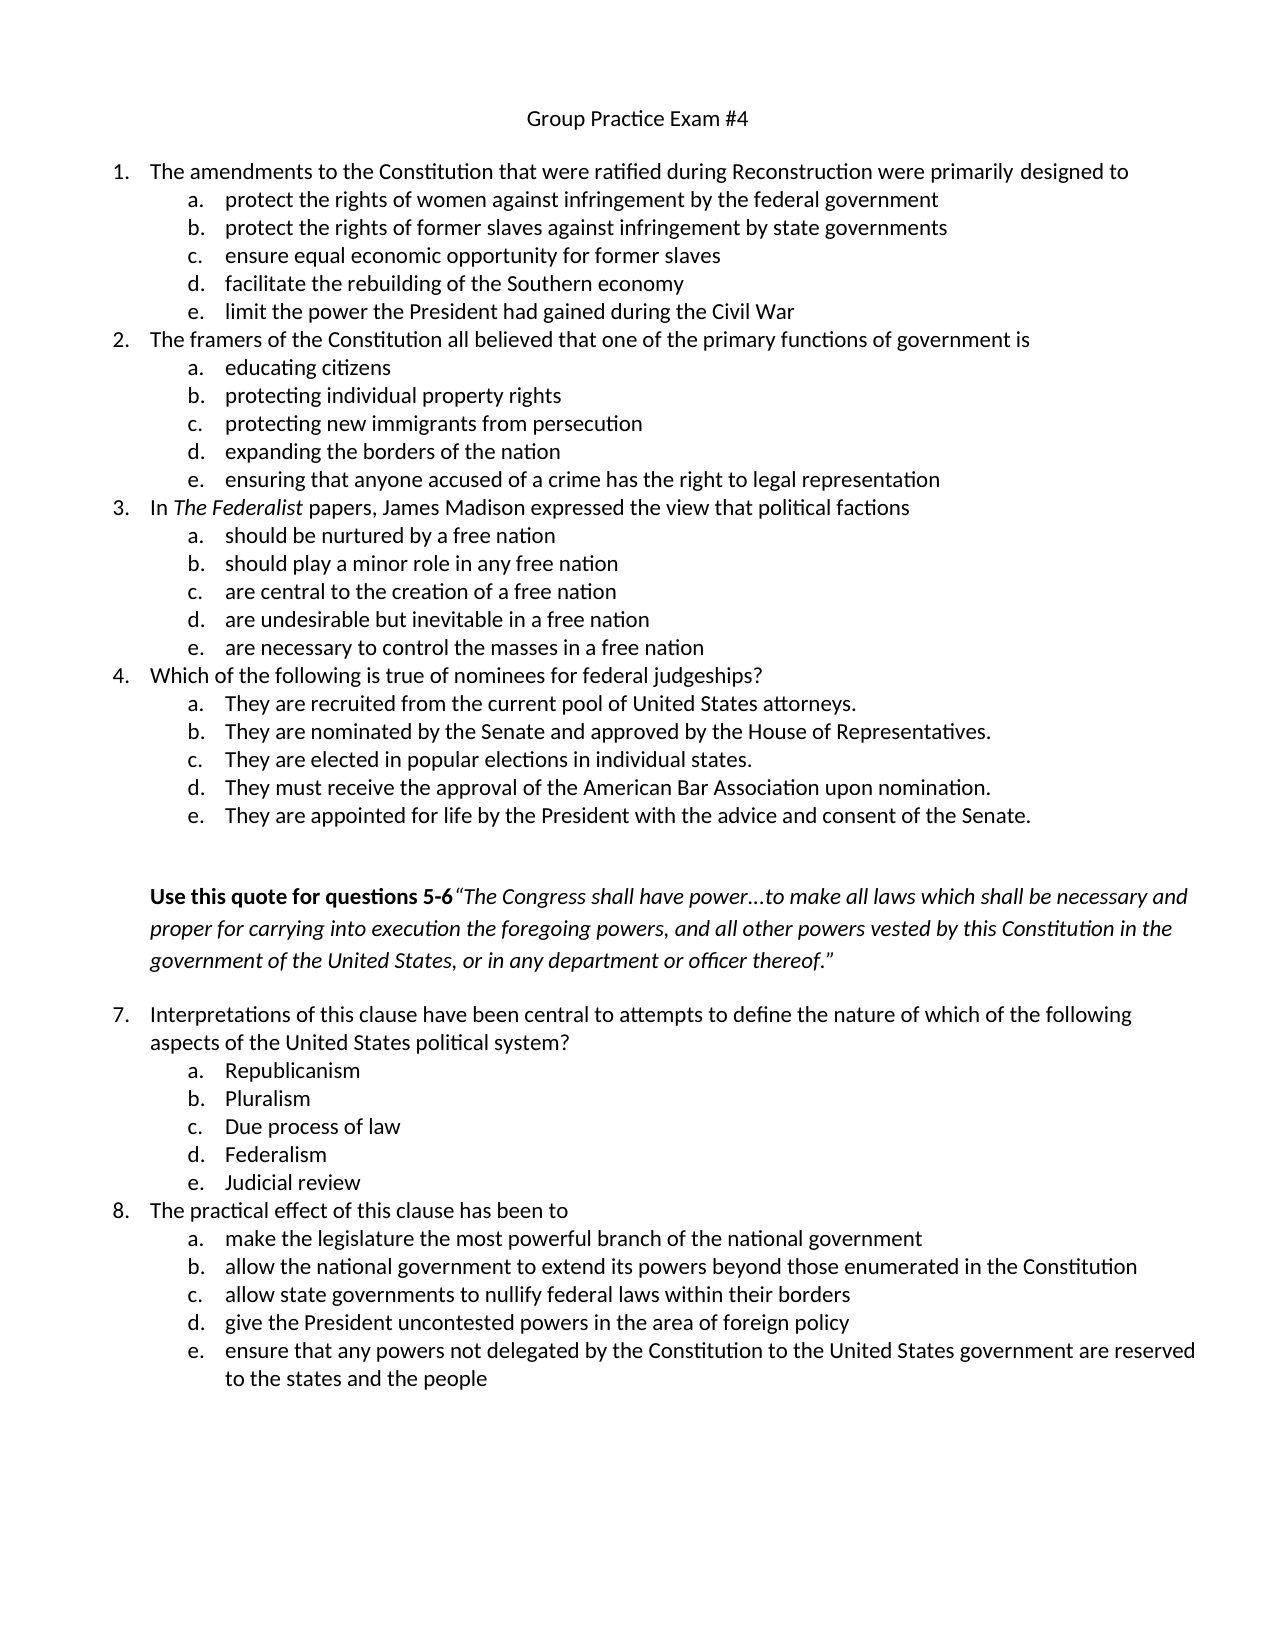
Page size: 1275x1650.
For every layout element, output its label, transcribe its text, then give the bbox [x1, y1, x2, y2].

list Interpretations of this clause have been central to attempts to define the nature of which of the following aspects of the United States political system? [112, 1000, 1200, 1056]
list ensure equal economic opportunity for former slaves [187, 241, 1200, 269]
list The amendments to the Constitution that were ratified during Reconstruction were primarily designed to [112, 157, 1200, 185]
list They must receive the approval of the American Bar Association upon nomination. [187, 773, 1200, 801]
list protecting new immigrants from persecution [187, 409, 1200, 437]
list are central to the creation of a free nation [187, 577, 1200, 605]
list limit the power the President had gained during the Civil War [187, 297, 1200, 325]
list should play a minor role in any free nation [187, 549, 1200, 577]
list expanding the borders of the nation [187, 437, 1200, 465]
list Judicial review [187, 1168, 1200, 1196]
list allow the national government to extend its powers beyond those enumerated in the Constitution [187, 1252, 1200, 1280]
list Due process of law [187, 1112, 1200, 1140]
list make the legislature the most powerful branch of the national government [187, 1224, 1200, 1252]
text Group Practice Exam #4 [75, 104, 1200, 132]
list The framers of the Constitution all believed that one of the primary functions of government is [112, 325, 1200, 353]
list Pluralism [187, 1084, 1200, 1112]
text Use this quote for questions 5-6“The Congress shall have power...to make all laws which shall be necessary and proper for carrying into execution the foregoing powers, and all other powers vested by this Constitution in the government of the United States, or in any department or officer thereof.” [150, 882, 1200, 975]
list should be nurtured by a free nation [187, 521, 1200, 549]
list educating citizens [187, 353, 1200, 381]
list ensuring that anyone accused of a crime has the right to legal representation [187, 465, 1200, 493]
list ensure that any powers not delegated by the Constitution to the United States government are reserved to the states and the people [187, 1336, 1200, 1392]
list give the President uncontested powers in the area of foreign policy [187, 1308, 1200, 1336]
list protect the rights of former slaves against infringement by state governments [187, 213, 1200, 241]
list facilitate the rebuilding of the Southern economy [187, 269, 1200, 297]
list In The Federalist papers, James Madison expressed the view that political factions [112, 493, 1200, 521]
list They are elected in popular elections in individual states. [187, 745, 1200, 773]
list Federalism [187, 1140, 1200, 1168]
list Republicanism [187, 1056, 1200, 1084]
list protecting individual property rights [187, 381, 1200, 409]
list Which of the following is true of nominees for federal judgeships? [112, 661, 1200, 689]
list protect the rights of women against infringement by the federal government [187, 185, 1200, 213]
list are undesirable but inevitable in a free nation [187, 605, 1200, 633]
list are necessary to control the masses in a free nation [187, 633, 1200, 661]
list They are nominated by the Senate and approved by the House of Representatives. [187, 717, 1200, 745]
list allow state governments to nullify federal laws within their borders [187, 1280, 1200, 1308]
list The practical effect of this clause has been to [112, 1196, 1200, 1224]
list They are recruited from the current pool of United States attorneys. [187, 689, 1200, 717]
list They are appointed for life by the President with the advice and consent of the Senate. [187, 801, 1200, 829]
